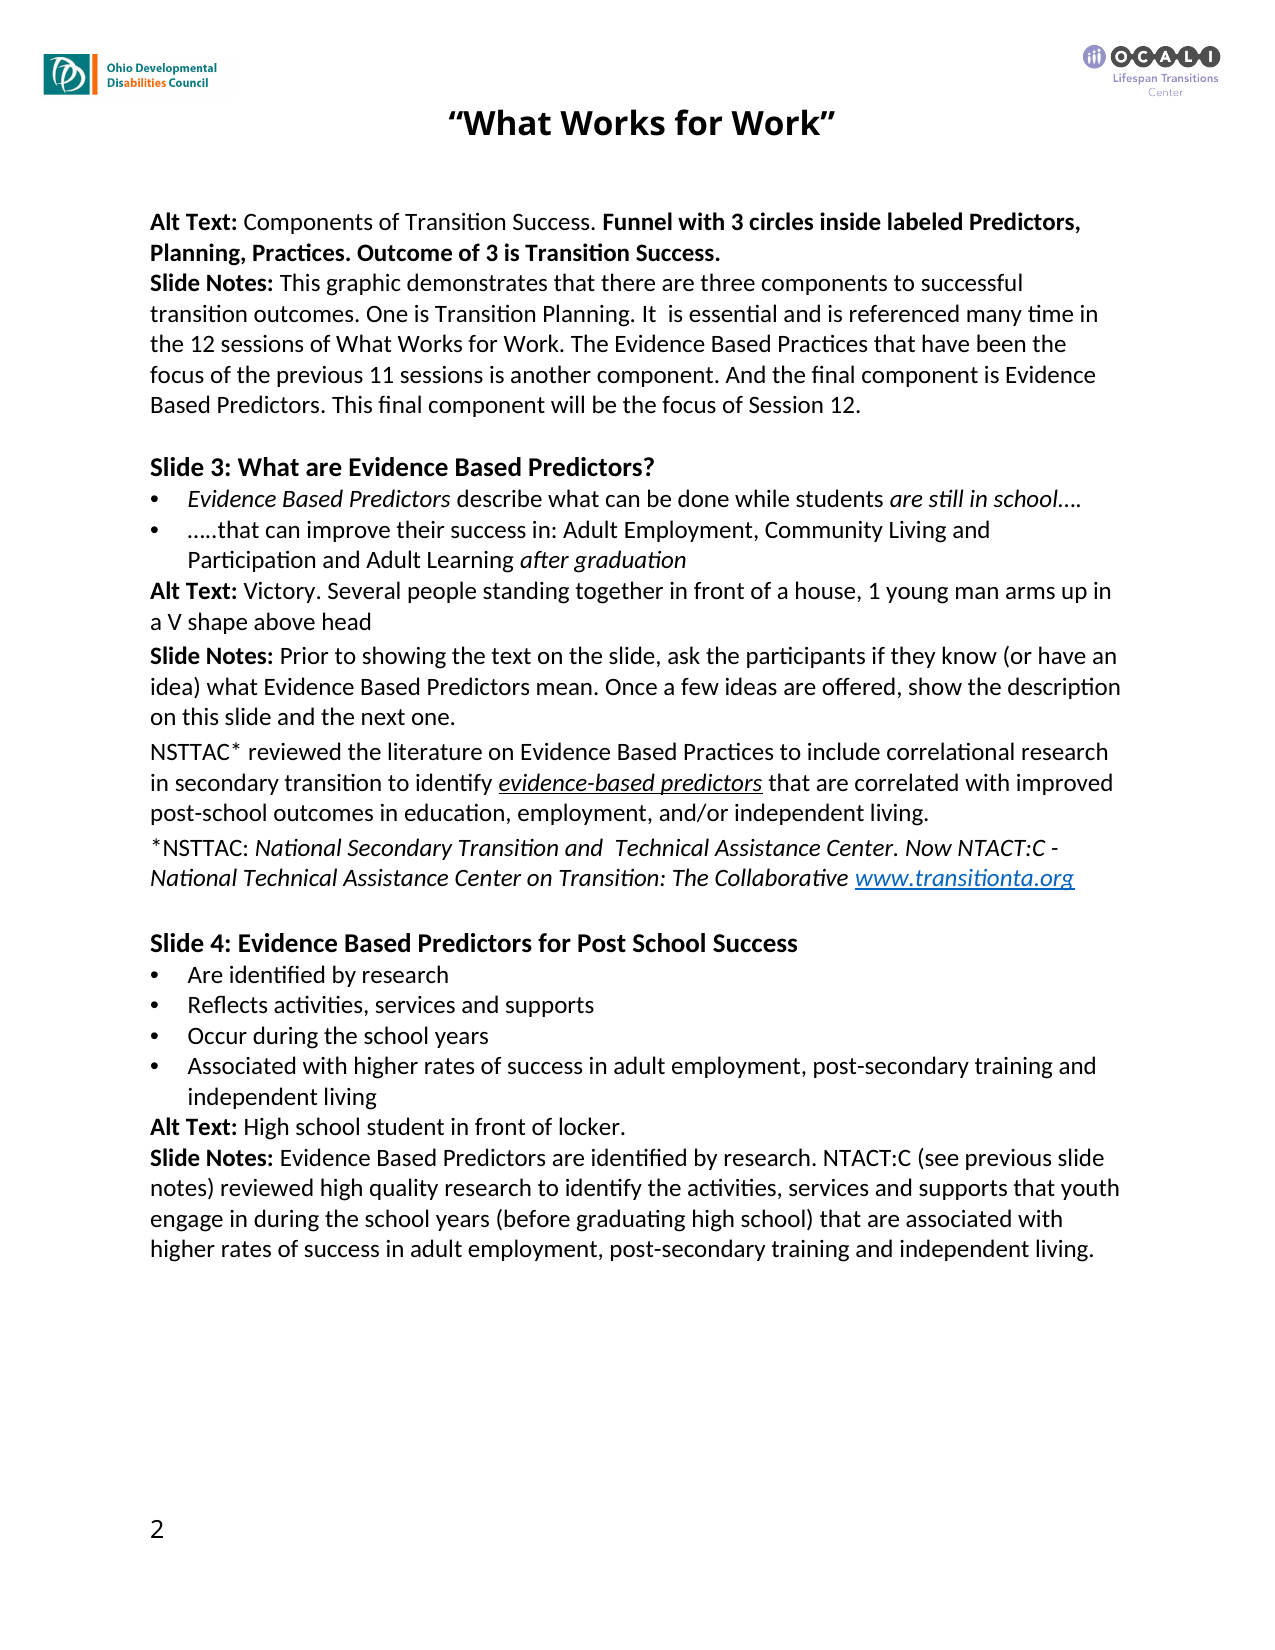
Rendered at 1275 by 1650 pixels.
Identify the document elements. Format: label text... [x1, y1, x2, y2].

picture [38, 54, 238, 99]
subtitle Associated with higher rates of success in adult employment, post-secondary training and independent living [150, 1051, 1125, 1112]
subtitle Reflects activities, services and supports [150, 989, 1125, 1020]
subtitle Slide 3: What are Evidence Based Predictors? [150, 451, 1125, 484]
subtitle Are identified by research [150, 959, 1125, 989]
subtitle …..that can improve their success in: Adult Employment, Community Living and Participation and Adult Learning after graduation [150, 514, 1125, 575]
subtitle Alt Text: Victory. Several people standing together in front of a house, 1 young man arms up in a V shape above head [150, 575, 1125, 636]
subtitle Evidence Based Predictors describe what can be done while students are still in school…. [150, 484, 1125, 514]
text Slide Notes: Evidence Based Predictors are identified by research. NTACT:C (see previous slide notes) reviewed high quality research to identify the activities, services and supports that youth engage in during the school years (before graduating high school) that are associated with higher rates of success in adult employment, post-secondary training and independent living. [150, 1142, 1125, 1264]
subtitle Alt Text: Components of Transition Success. Funnel with 3 circles inside labeled Predictors, Planning, Practices. Outcome of 3 is Transition Success. [150, 206, 1125, 267]
subtitle Occur during the school years [150, 1020, 1125, 1051]
subtitle Slide Notes: This graphic demonstrates that there are three components to successful transition outcomes. One is Transition Planning. It is essential and is referenced many time in the 12 sessions of What Works for Work. The Evidence Based Practices that have been the focus of the previous 11 sessions is another component. And the final component is Evidence Based Predictors. This final component will be the focus of Session 12. [150, 267, 1125, 420]
subtitle NSTTAC* reviewed the literature on Evidence Based Practices to include correlational research in secondary transition to identify evidence-based predictors that are correlated with improved post-school outcomes in education, employment, and/or independent living. [150, 736, 1125, 828]
picture [1080, 43, 1224, 99]
subtitle *NSTTAC: National Secondary Transition and Technical Assistance Center. Now NTACT:C -National Technical Assistance Center on Transition: The Collaborative www.transitionta.org [150, 832, 1125, 893]
subtitle Slide Notes: Prior to showing the text on the slide, ask the participants if they know (or have an idea) what Evidence Based Predictors mean. Once a few ideas are offered, show the description on this slide and the next one. [150, 640, 1125, 732]
subtitle Slide 4: Evidence Based Predictors for Post School Success [150, 926, 1125, 959]
subtitle Alt Text: High school student in front of locker. [150, 1112, 1125, 1142]
